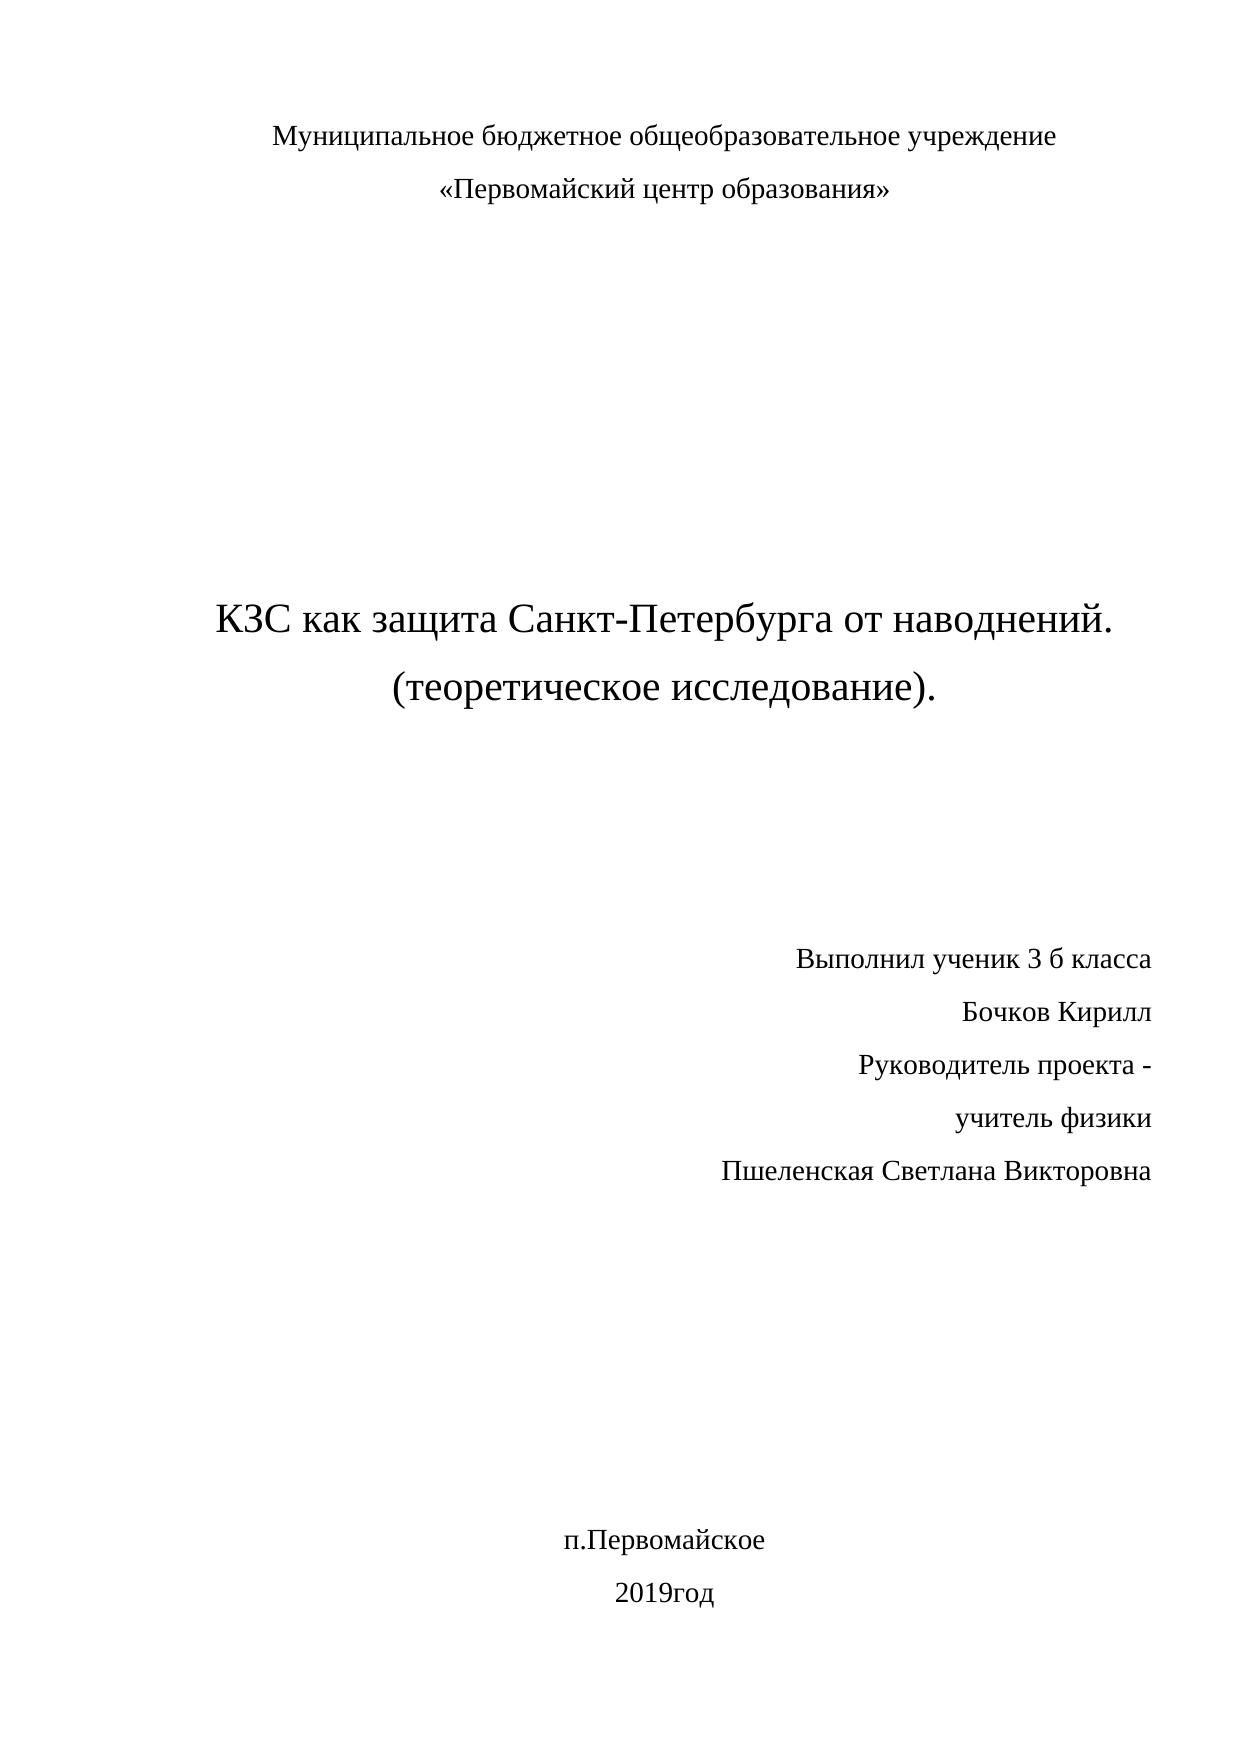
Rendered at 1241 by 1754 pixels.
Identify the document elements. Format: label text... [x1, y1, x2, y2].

text (теоретическое исследование). [177, 662, 1152, 710]
text учитель физики [177, 1100, 1152, 1133]
text Бочков Кирилл [177, 994, 1152, 1028]
text 2019год [177, 1575, 1152, 1609]
text Руководитель проекта - [177, 1047, 1152, 1081]
text Выполнил ученик 3 б класса [177, 941, 1152, 975]
text п.Первомайское [177, 1522, 1152, 1556]
text КЗС как защита Санкт-Петербурга от наводнений. [177, 593, 1152, 641]
text Муниципальное бюджетное общеобразовательное учреждение [177, 118, 1152, 152]
text «Первомайский центр образования» [177, 171, 1152, 204]
text Пшеленская Светлана Викторовна [177, 1153, 1152, 1186]
